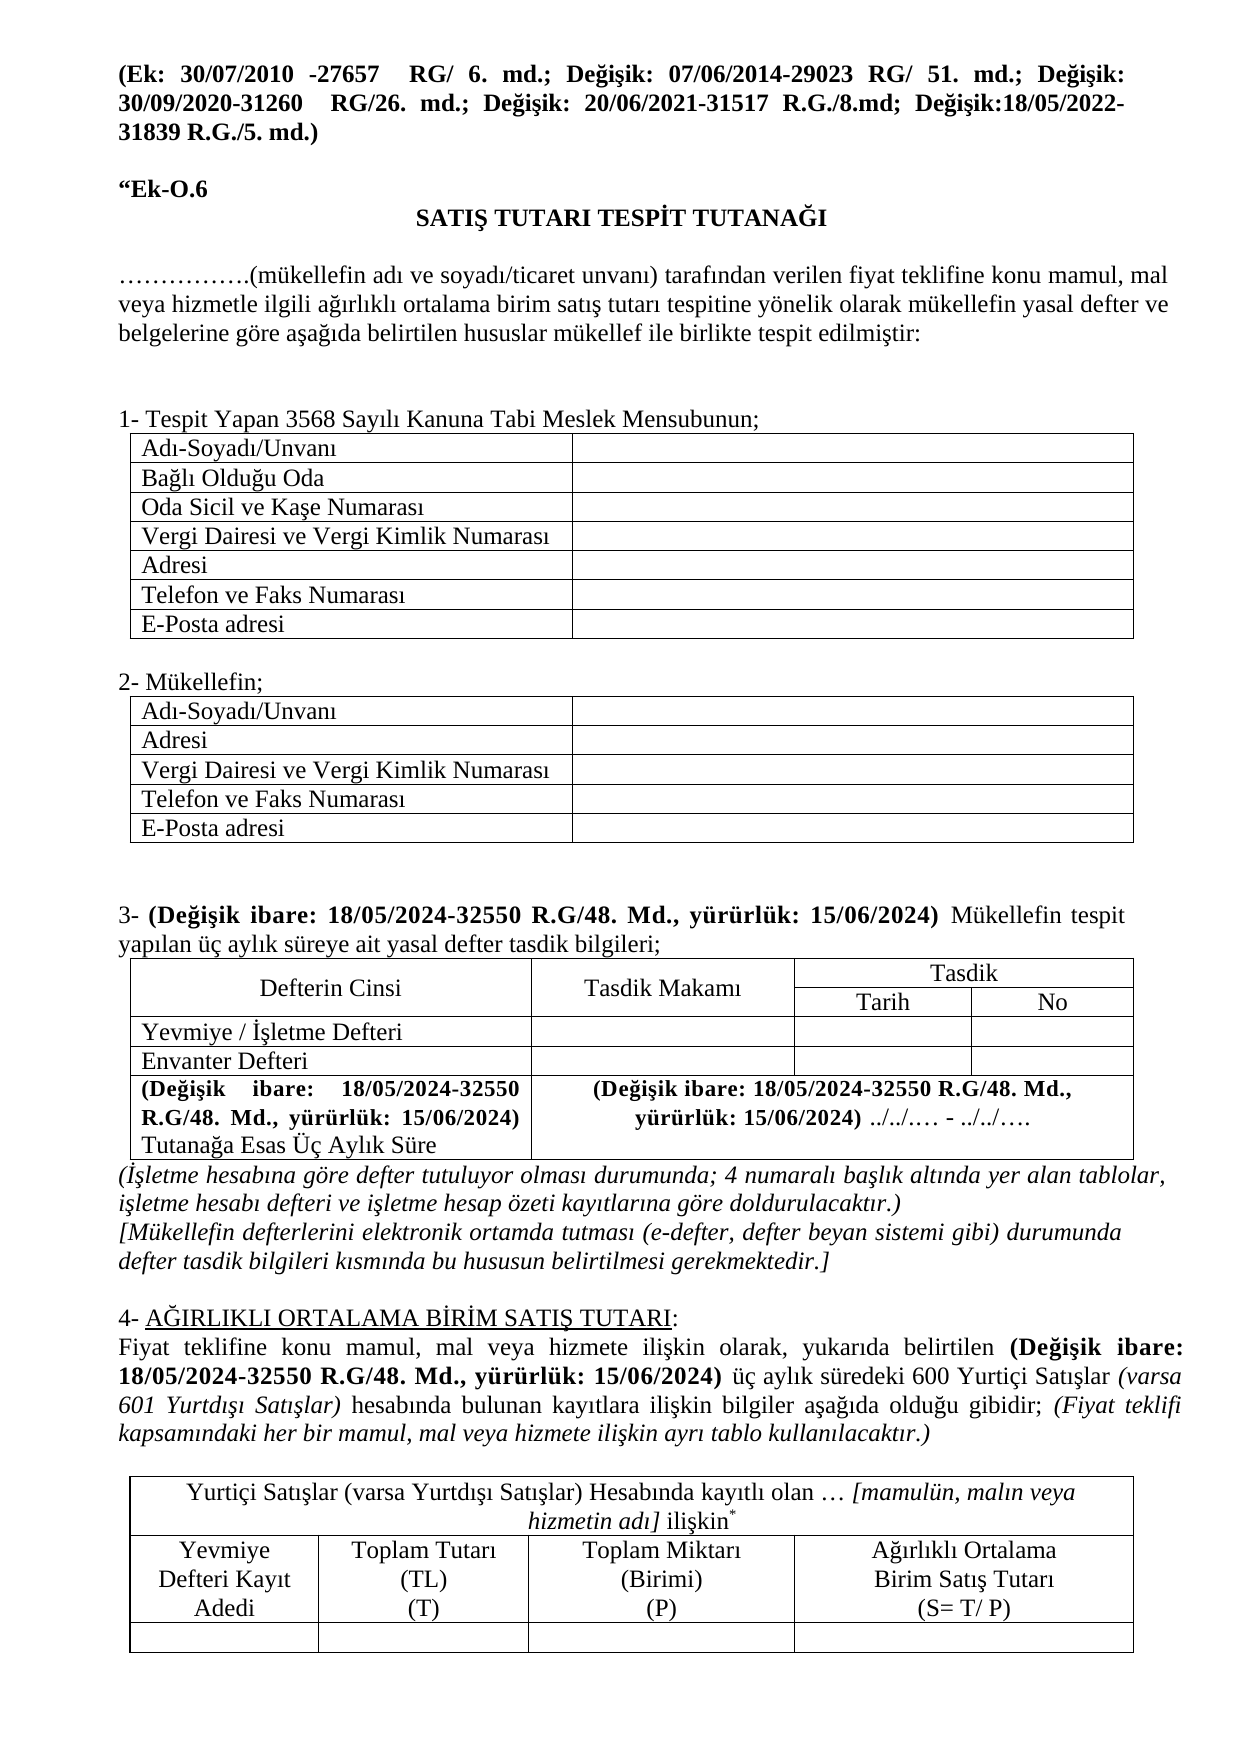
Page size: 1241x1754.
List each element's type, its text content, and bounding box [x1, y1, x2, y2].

table_cell [795, 1047, 971, 1075]
table_cell [573, 610, 1133, 638]
table_cell [573, 493, 1133, 521]
text [Mükellefin defterlerini elektronik ortamda tutması (e-defter, defter beyan sistemi gibi) durumunda defter tasdik bilgileri kısmında bu hususun belirtilmesi gerekmektedir.] [118, 1217, 1125, 1275]
text 2- Mükellefin; [118, 667, 1125, 696]
table_cell [532, 1017, 794, 1046]
text Fiyat teklifine konu mamul, mal veya hizmete ilişkin olarak, yukarıda belirtilen (Değişik ibare: 18/05/2024-32550 R.G/48. Md., yürürlük: 15/06/2024) üç aylık süredeki 600 Yurtiçi Satışlar (varsa 601 Yurtdışı Satışlar) hesabında bulunan kayıtlara ilişkin bilgiler aşağıda olduğu gibidir; (Fiyat teklifi kapsamındaki her bir mamul, mal veya hizmete ilişkin ayrı tablo kullanılacaktır.) [118, 1332, 1184, 1447]
table_cell Tarih [795, 988, 971, 1016]
table_cell [573, 580, 1133, 608]
table_cell [972, 1017, 1133, 1046]
table_cell [532, 1047, 794, 1075]
text SATIŞ TUTARI TESPİT TUTANAĞI [118, 203, 1125, 232]
table_cell [131, 1623, 318, 1652]
table_cell [573, 814, 1133, 842]
table_cell [573, 551, 1133, 579]
table_cell E-Posta adresi [131, 610, 572, 638]
table_cell Toplam Miktarı (Birimi) (P) [529, 1536, 794, 1622]
title (Ek: 30/07/2010 -27657 RG/ 6. md.; Değişik: 07/06/2014-29023 RG/ 51. md.; Değişik: 30/09/2020-31260 RG/26. md.; Değişik: 20/06/2021-31517 R.G./8.md; Değişik:18/05/2022-31839 R.G./5. md.) [118, 59, 1125, 145]
table_cell Telefon ve Faks Numarası [131, 580, 572, 608]
table_cell Adresi [131, 551, 572, 579]
table_cell Ağırlıklı Ortalama Birim Satış Tutarı (S= T/ P) [795, 1536, 1133, 1622]
table_cell [573, 755, 1133, 784]
table_header Adı-Soyadı/Unvanı [131, 434, 572, 462]
table_header [573, 697, 1133, 725]
table_cell Adresi [131, 726, 572, 754]
table_cell [972, 1047, 1133, 1075]
text (İşletme hesabına göre defter tutuluyor olması durumunda; 4 numaralı başlık altında yer alan tablolar, işletme hesabı defteri ve işletme hesap özeti kayıtlarına göre doldurulacaktır.) [118, 1160, 1169, 1217]
text …………….(mükellefin adı ve soyadı/ticaret unvanı) tarafından verilen fiyat teklifine konu mamul, mal veya hizmetle ilgili ağırlıklı ortalama birim satış tutarı tespitine yönelik olarak mükellefin yasal defter ve belgelerine göre aşağıda belirtilen hususlar mükellef ile birlikte tespit edilmiştir: [118, 260, 1169, 347]
table_cell [319, 1623, 528, 1652]
table_cell [795, 1017, 971, 1046]
table_cell Yevmiye Defteri Kayıt Adedi [131, 1536, 318, 1622]
table_cell Oda Sicil ve Kaşe Numarası [131, 493, 572, 521]
table_cell No [972, 988, 1133, 1016]
table_cell [573, 463, 1133, 491]
table_cell Yevmiye / İşletme Defteri [131, 1017, 531, 1046]
table_cell Bağlı Olduğu Oda [131, 463, 572, 491]
table_cell (Değişik ibare: 18/05/2024-32550 R.G/48. Md., yürürlük: 15/06/2024) ../../.… - ../../…. [532, 1076, 1133, 1159]
table_cell E-Posta adresi [131, 814, 572, 842]
table_header Defterin Cinsi [131, 959, 531, 1016]
table_header Tasdik [795, 959, 1133, 987]
table_cell [573, 785, 1133, 813]
table_header Yurtiçi Satışlar (varsa Yurtdışı Satışlar) Hesabında kayıtlı olan … [mamulün, malın veya hizmetin adı] ilişkin* [131, 1477, 1133, 1534]
table_cell [795, 1623, 1133, 1652]
text 3- (Değişik ibare: 18/05/2024-32550 R.G/48. Md., yürürlük: 15/06/2024) Mükellefin tespit yapılan üç aylık süreye ait yasal defter tasdik bilgileri; [118, 900, 1125, 958]
table_cell Envanter Defteri [131, 1047, 531, 1075]
table_header Adı-Soyadı/Unvanı [131, 697, 572, 725]
text 1- Tespit Yapan 3568 Sayılı Kanuna Tabi Meslek Mensubunun; [118, 404, 1125, 433]
table_cell Telefon ve Faks Numarası [131, 785, 572, 813]
text 4- AĞIRLIKLI ORTALAMA BİRİM SATIŞ TUTARI: [118, 1303, 1125, 1332]
table_cell Vergi Dairesi ve Vergi Kimlik Numarası [131, 755, 572, 784]
table_cell Toplam Tutarı (TL) (T) [319, 1536, 528, 1622]
table_cell Vergi Dairesi ve Vergi Kimlik Numarası [131, 522, 572, 550]
table_header Tasdik Makamı [532, 959, 794, 1016]
table_cell [529, 1623, 794, 1652]
table_cell (Değişik ibare: 18/05/2024-32550 R.G/48. Md., yürürlük: 15/06/2024) Tutanağa Esas Üç Aylık Süre [131, 1076, 531, 1159]
text “Ek-O.6 [118, 174, 1125, 203]
table_header [573, 434, 1133, 462]
table_cell [573, 522, 1133, 550]
table_cell [573, 726, 1133, 754]
